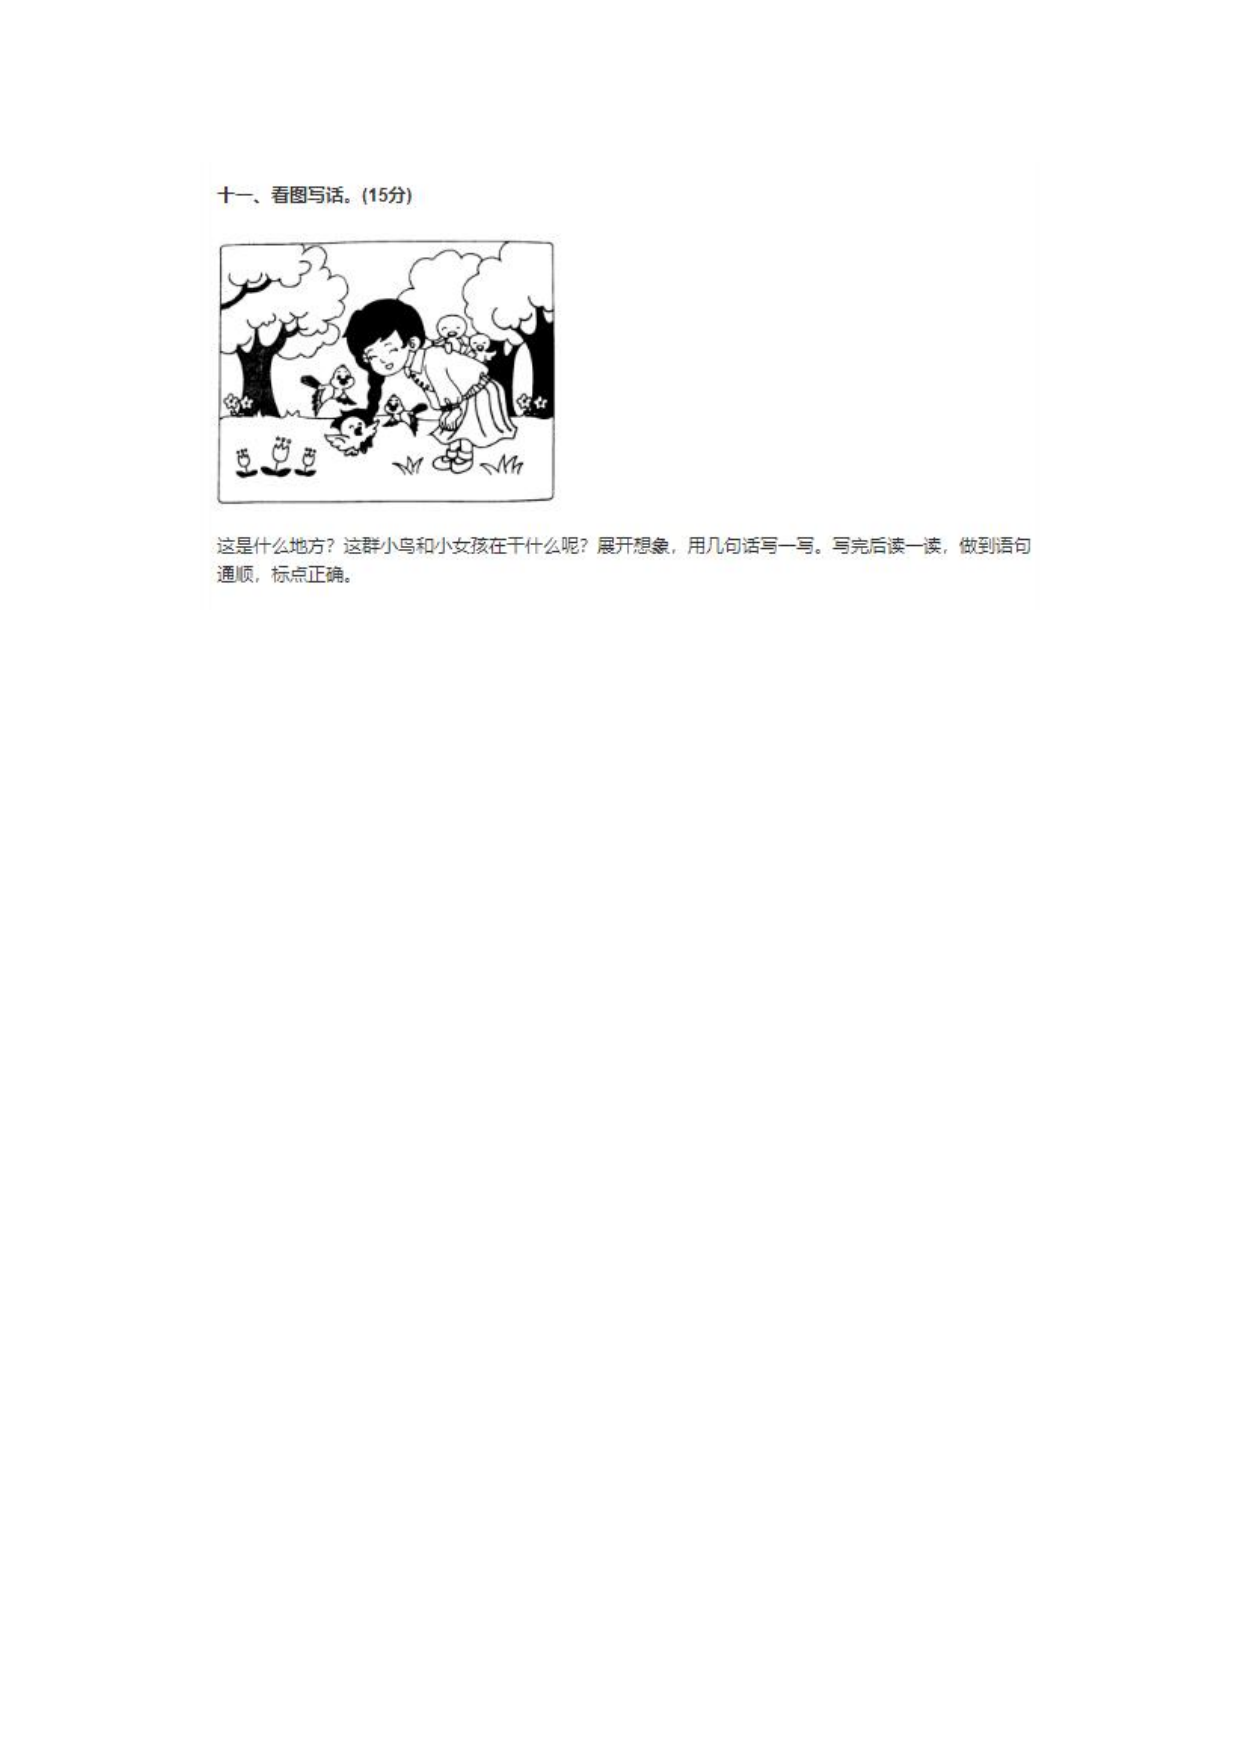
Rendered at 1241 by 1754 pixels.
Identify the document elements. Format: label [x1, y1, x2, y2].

picture [187, 162, 1053, 610]
